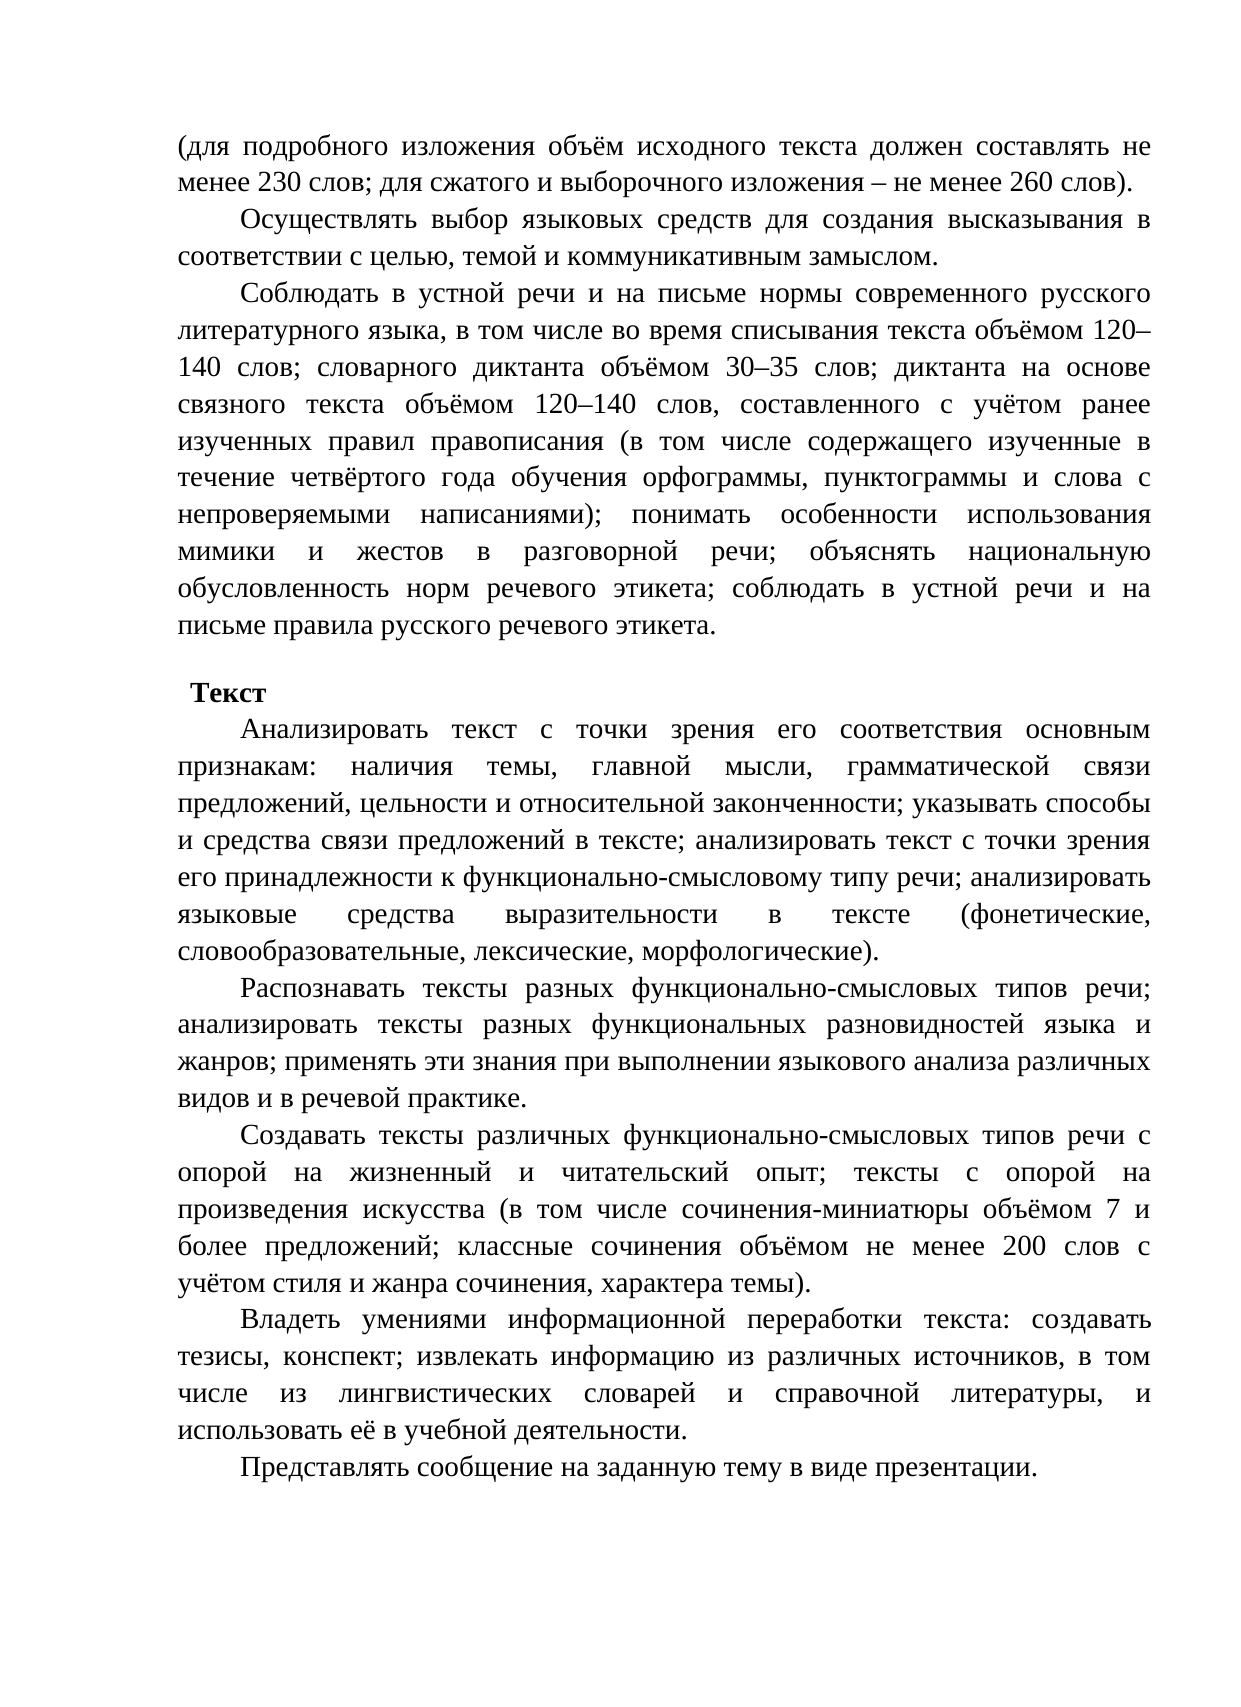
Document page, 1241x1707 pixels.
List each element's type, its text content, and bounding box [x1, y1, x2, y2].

text Создавать тексты различных функционально-смысловых типов речи с опорой на жизненный и читательский опыт; тексты с опорой на произведения искусства (в том числе сочинения-миниатюры объёмом 7 и более предложений; классные сочинения объёмом не менее 200 слов с учётом стиля и жанра сочинения, характера темы). [177, 1117, 1152, 1298]
text Представлять сообщение на заданную тему в виде презентации. [177, 1449, 1152, 1483]
text Распознавать тексты разных функционально-смысловых типов речи; анализировать тексты разных функциональных разновидностей языка и жанров; применять эти знания при выполнении языкового анализа различных видов и в речевой практике. [177, 970, 1152, 1114]
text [177, 128, 1152, 198]
text Осуществлять выбор языковых средств для создания высказывания в соответствии с целью, темой и коммуникативным замыслом. [177, 201, 1152, 272]
text Анализировать текст с точки зрения его соответствия основным признакам: наличия темы, главной мысли, грамматической связи предложений, цельности и относительной законченности; указывать способы и средства связи предложений в тексте; анализировать текст с точки зрения его принадлежности к функционально-смысловому типу речи; анализировать языковые средства выразительности в тексте (фонетические, словообразовательные, лексические, морфологические). [177, 712, 1152, 966]
text Текст [190, 675, 1152, 708]
text Владеть умениями информационной переработки текста: со­здавать тезисы, конспект; извлекать информацию из различных источников, в том числе из лингвистических словарей и справочной литературы, и использовать её в учебной деятельности. [177, 1302, 1152, 1446]
text Соблюдать в устной речи и на письме нормы современного русского литературного языка, в том числе во время списывания текста объёмом 120–140 слов; словарного диктанта объёмом 30–35 слов; диктанта на основе связного текста объёмом 120–140 слов, составленного с учётом ранее изученных правил правописания (в том числе содержащего изученные в течение четвёртого года обучения орфограммы, пунктограммы и слова с непроверяемыми написаниями); понимать особенности использования мимики и жестов в разговорной речи; объяснять национальную обусловленность норм речевого этикета; соблюдать в устной речи и на письме правила русского речевого этикета. [177, 275, 1152, 641]
